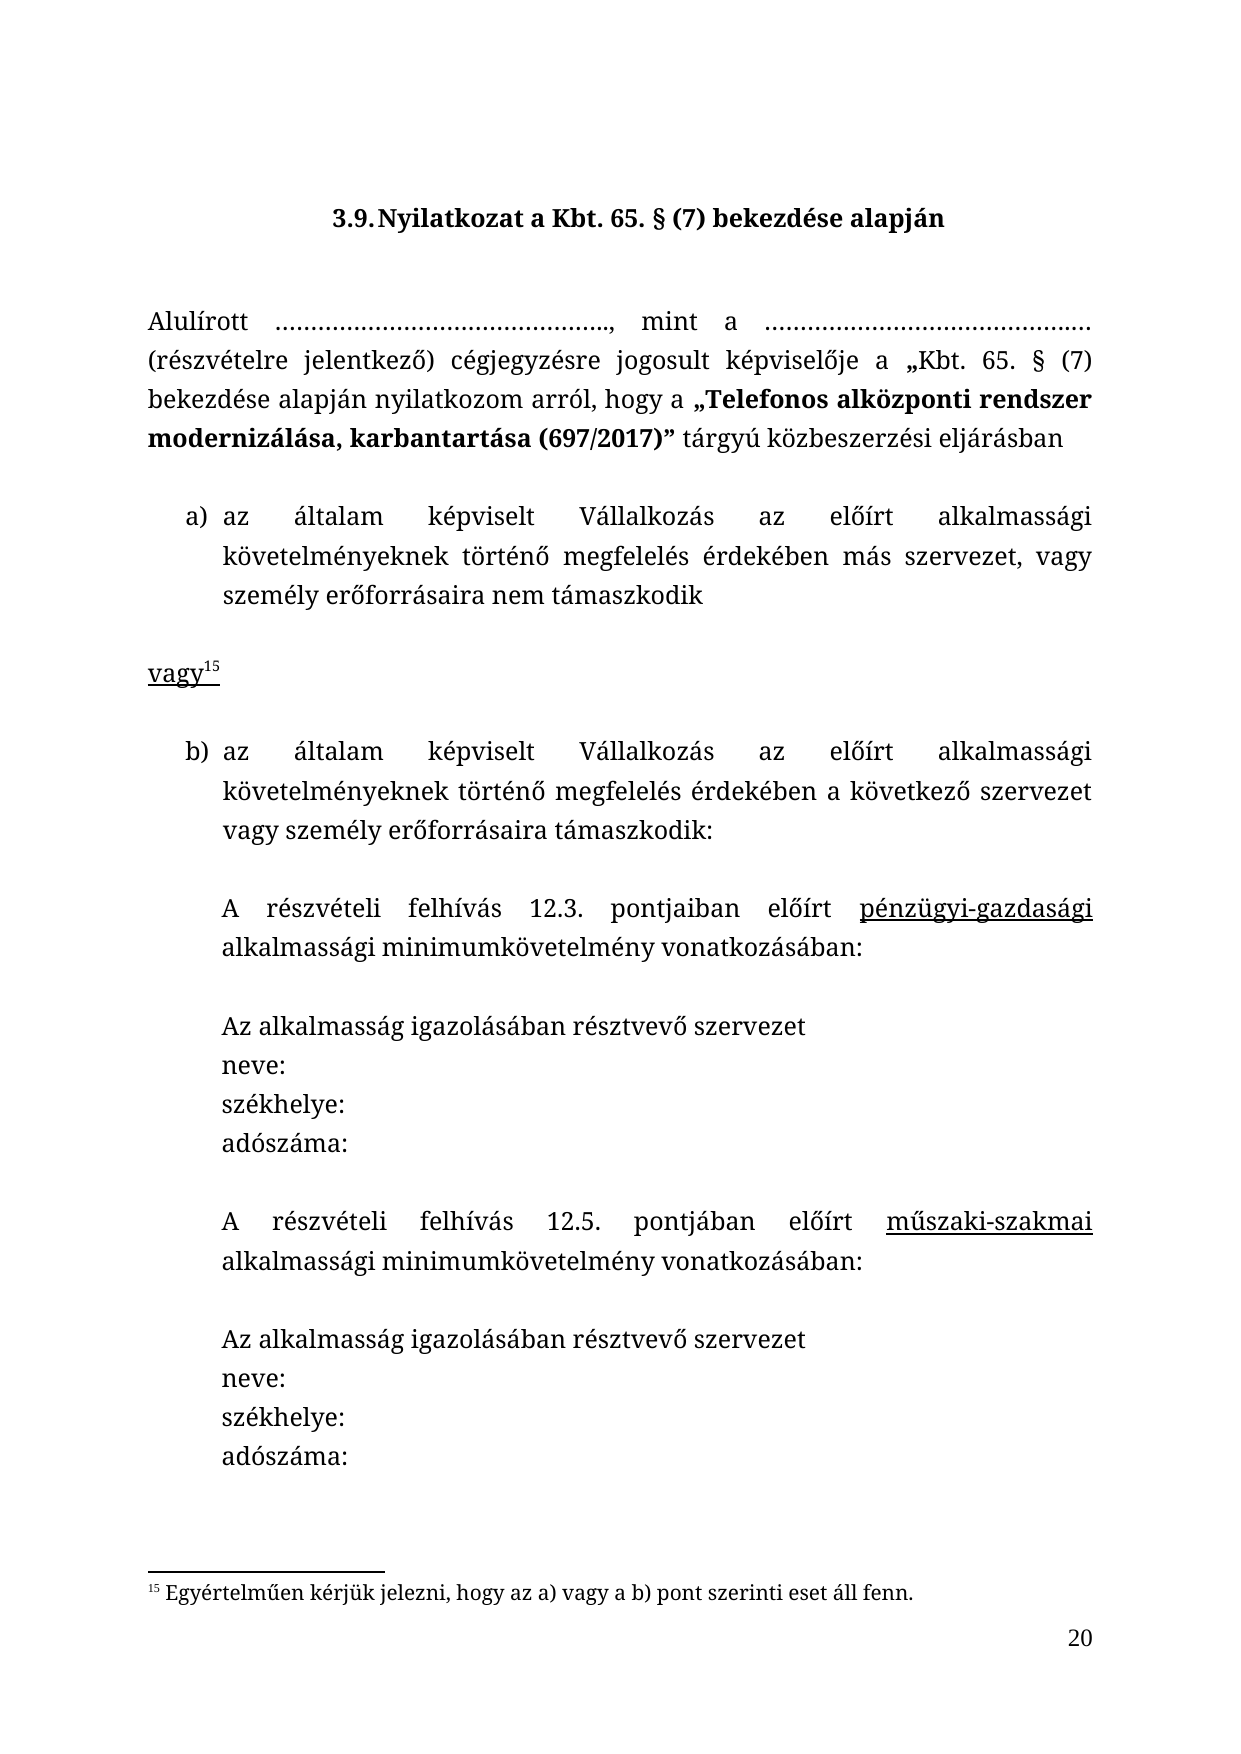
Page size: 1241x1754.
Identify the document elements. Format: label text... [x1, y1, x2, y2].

text Alulírott ……………………………………….., mint a …………………………………….… (részvételre jelentkező) cégjegyzésre jogosult képviselője a „Kbt. 65. § (7) bekezdése alapján nyilatkozom arról, hogy a „Telefonos alközponti rendszer modernizálása, karbantartása (697/2017)” tárgyú közbeszerzési eljárásban [148, 303, 1093, 455]
text neve: [221, 1361, 1093, 1395]
text székhelye: [221, 1087, 1093, 1121]
text A részvételi felhívás 12.3. pontjaiban előírt pénzügyi-gazdasági alkalmassági minimumkövetelmény vonatkozásában: [221, 891, 1093, 964]
text székhelye: [221, 1400, 1093, 1434]
text adószáma: [221, 1126, 1093, 1160]
list az általam képviselt Vállalkozás az előírt alkalmassági követelményeknek történő megfelelés érdekében a következő szervezet vagy személy erőforrásaira támaszkodik: [185, 734, 1093, 846]
subtitle Nyilatkozat a Kbt. 65. § (7) bekezdése alapján [185, 201, 1093, 235]
text Az alkalmasság igazolásában résztvevő szervezet [221, 1322, 1093, 1356]
text adószáma: [221, 1439, 1093, 1473]
list az általam képviselt Vállalkozás az előírt alkalmassági követelményeknek történő megfelelés érdekében más szervezet, vagy személy erőforrásaira nem támaszkodik [185, 499, 1093, 611]
text A részvételi felhívás 12.5. pontjában előírt műszaki-szakmai alkalmassági minimumkövetelmény vonatkozásában: [221, 1204, 1093, 1277]
text neve: [221, 1047, 1093, 1081]
text Az alkalmasság igazolásában résztvevő szervezet [221, 1008, 1093, 1042]
text vagy [148, 656, 1093, 690]
